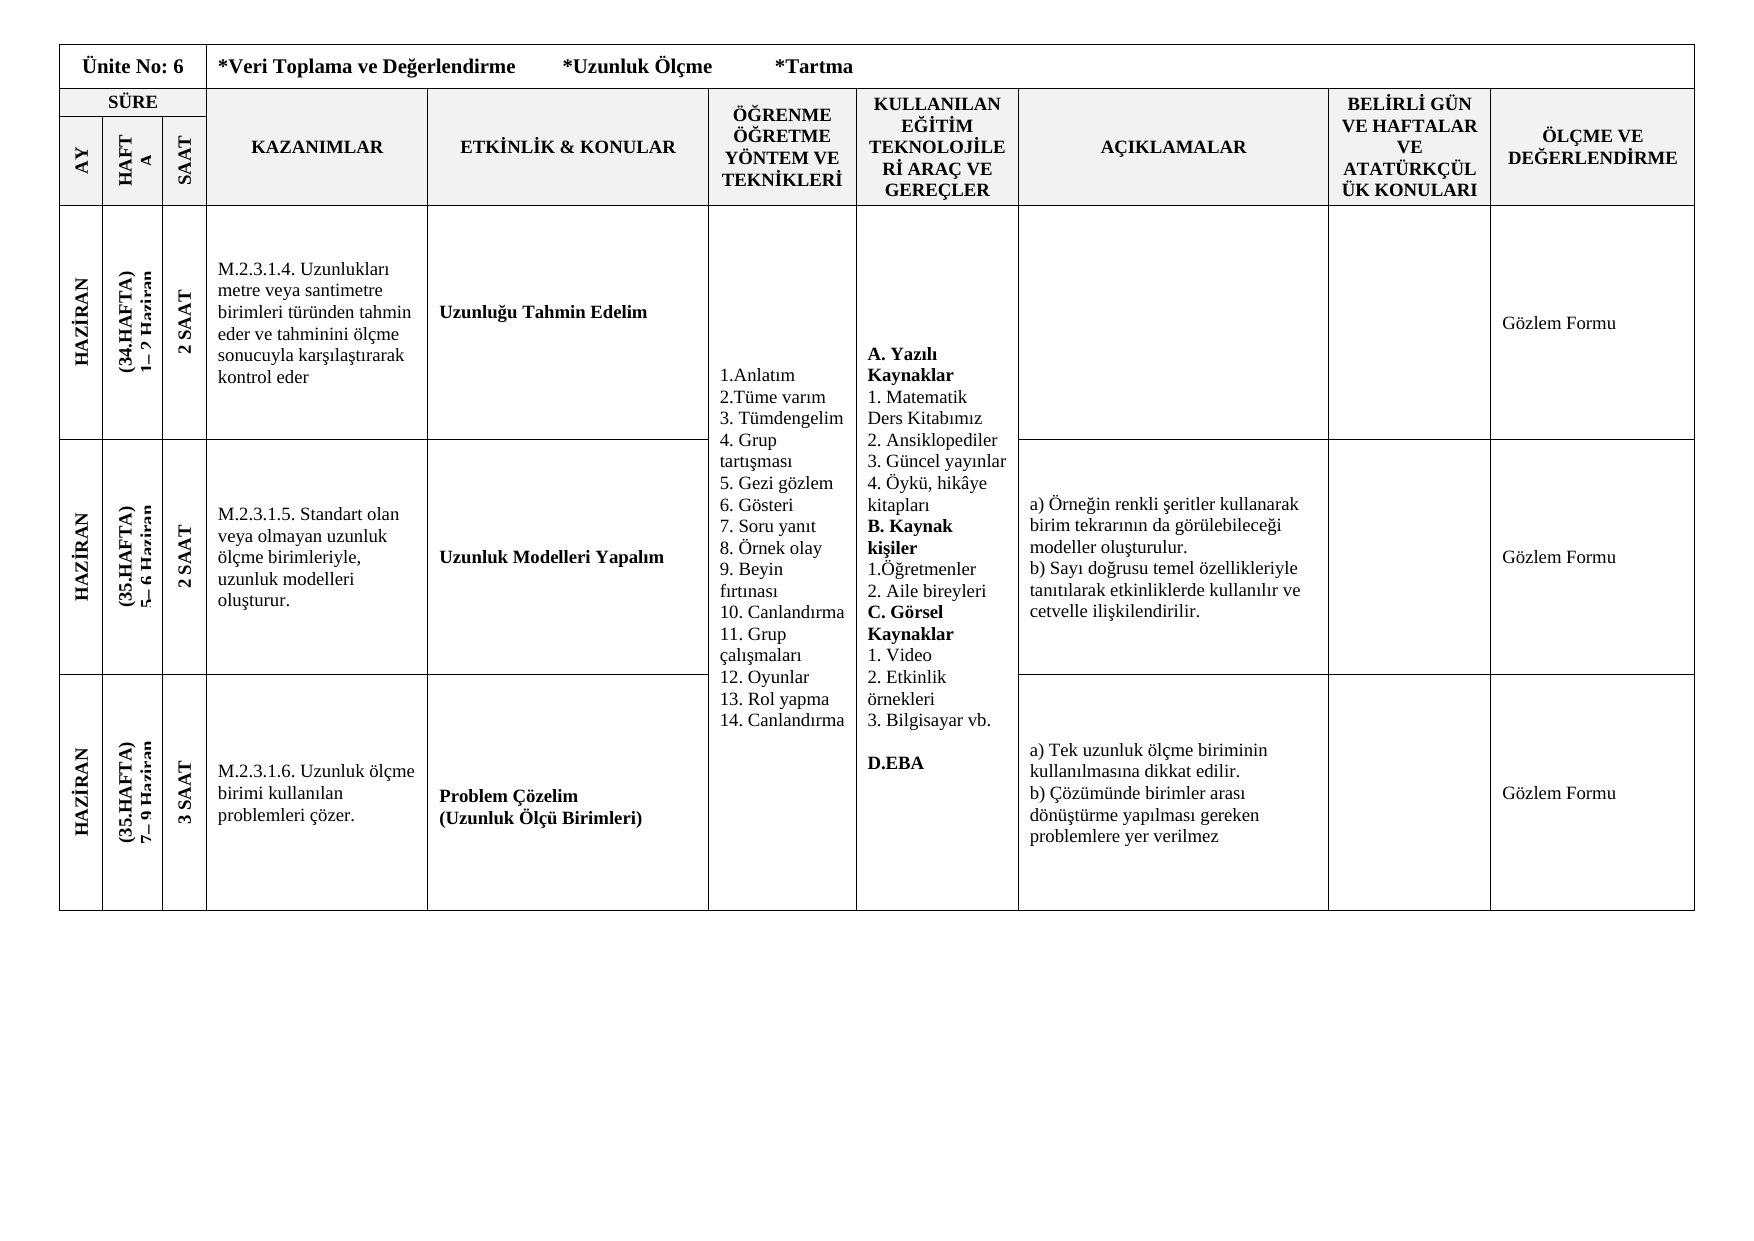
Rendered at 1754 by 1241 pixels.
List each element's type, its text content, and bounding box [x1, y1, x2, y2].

table_cell a) Tek uzunluk ölçme biriminin kullanılmasına dikkat edilir. b) Çözümünde birimler arası dönüştürme yapılması gereken problemlere yer verilmez [1019, 675, 1328, 910]
table_cell 3 SAAT [163, 675, 206, 910]
table_cell SÜRE [60, 89, 206, 116]
table_cell (35.HAFTA) 5– 6 Haziran [103, 440, 162, 674]
table_cell Gözlem Formu [1491, 206, 1694, 439]
table_cell Problem Çözelim (Uzunluk Ölçü Birimleri) [428, 675, 708, 910]
table_cell KULLANILAN EĞİTİM TEKNOLOJİLERİ ARAÇ VE GEREÇLER [857, 89, 1018, 205]
table_cell 2 SAAT [163, 440, 206, 674]
table_cell a) Örneğin renkli şeritler kullanarak birim tekrarının da görülebileceği modeller oluşturulur. b) Sayı doğrusu temel özellikleriyle tanıtılarak etkinliklerde kullanılır ve cetvelle ilişkilendirilir. [1019, 440, 1328, 674]
table_cell AY [60, 117, 102, 205]
table_cell HAFTA [103, 117, 162, 205]
table_cell HAZİRAN [60, 675, 102, 910]
table_cell KAZANIMLAR [207, 89, 427, 205]
table_cell Uzunluk Modelleri Yapalım [428, 440, 708, 674]
table_cell ÖĞRENME ÖĞRETME YÖNTEM VE TEKNİKLERİ [709, 89, 856, 205]
table_header *Veri Toplama ve Değerlendirme *Uzunluk Ölçme *Tartma [207, 45, 1694, 88]
table_cell ETKİNLİK & KONULAR [428, 89, 708, 205]
table_cell ÖLÇME VE DEĞERLENDİRME [1491, 89, 1694, 205]
table_cell Uzunluğu Tahmin Edelim [428, 206, 708, 439]
table_cell M.2.3.1.6. Uzunluk ölçme birimi kullanılan problemleri çözer. [207, 675, 427, 910]
table_cell [1019, 206, 1328, 439]
table_cell AÇIKLAMALAR [1019, 89, 1328, 205]
table_cell M.2.3.1.5. Standart olan veya olmayan uzunluk ölçme birimleriyle, uzunluk modelleri oluşturur. [207, 440, 427, 674]
table_cell HAZİRAN [60, 440, 102, 674]
table_cell [1329, 675, 1490, 910]
table_cell SAAT [163, 117, 206, 205]
table_cell Gözlem Formu [1491, 440, 1694, 674]
table_cell [1329, 206, 1490, 439]
table_cell HAZİRAN [60, 206, 102, 439]
table_cell 2 SAAT [163, 206, 206, 439]
table_cell BELİRLİ GÜN VE HAFTALAR VE ATATÜRKÇÜLÜK KONULARI [1329, 89, 1490, 205]
table_cell M.2.3.1.4. Uzunlukları metre veya santimetre birimleri türünden tahmin eder ve tahminini ölçme sonucuyla karşılaştırarak kontrol eder [207, 206, 427, 439]
table_cell (34.HAFTA) 1– 2 Haziran [103, 206, 162, 439]
table_header Ünite No: 6 [60, 45, 206, 88]
table_cell [1329, 440, 1490, 674]
table_cell (35.HAFTA) 7– 9 Haziran [103, 675, 162, 910]
table_cell Gözlem Formu [1491, 675, 1694, 910]
